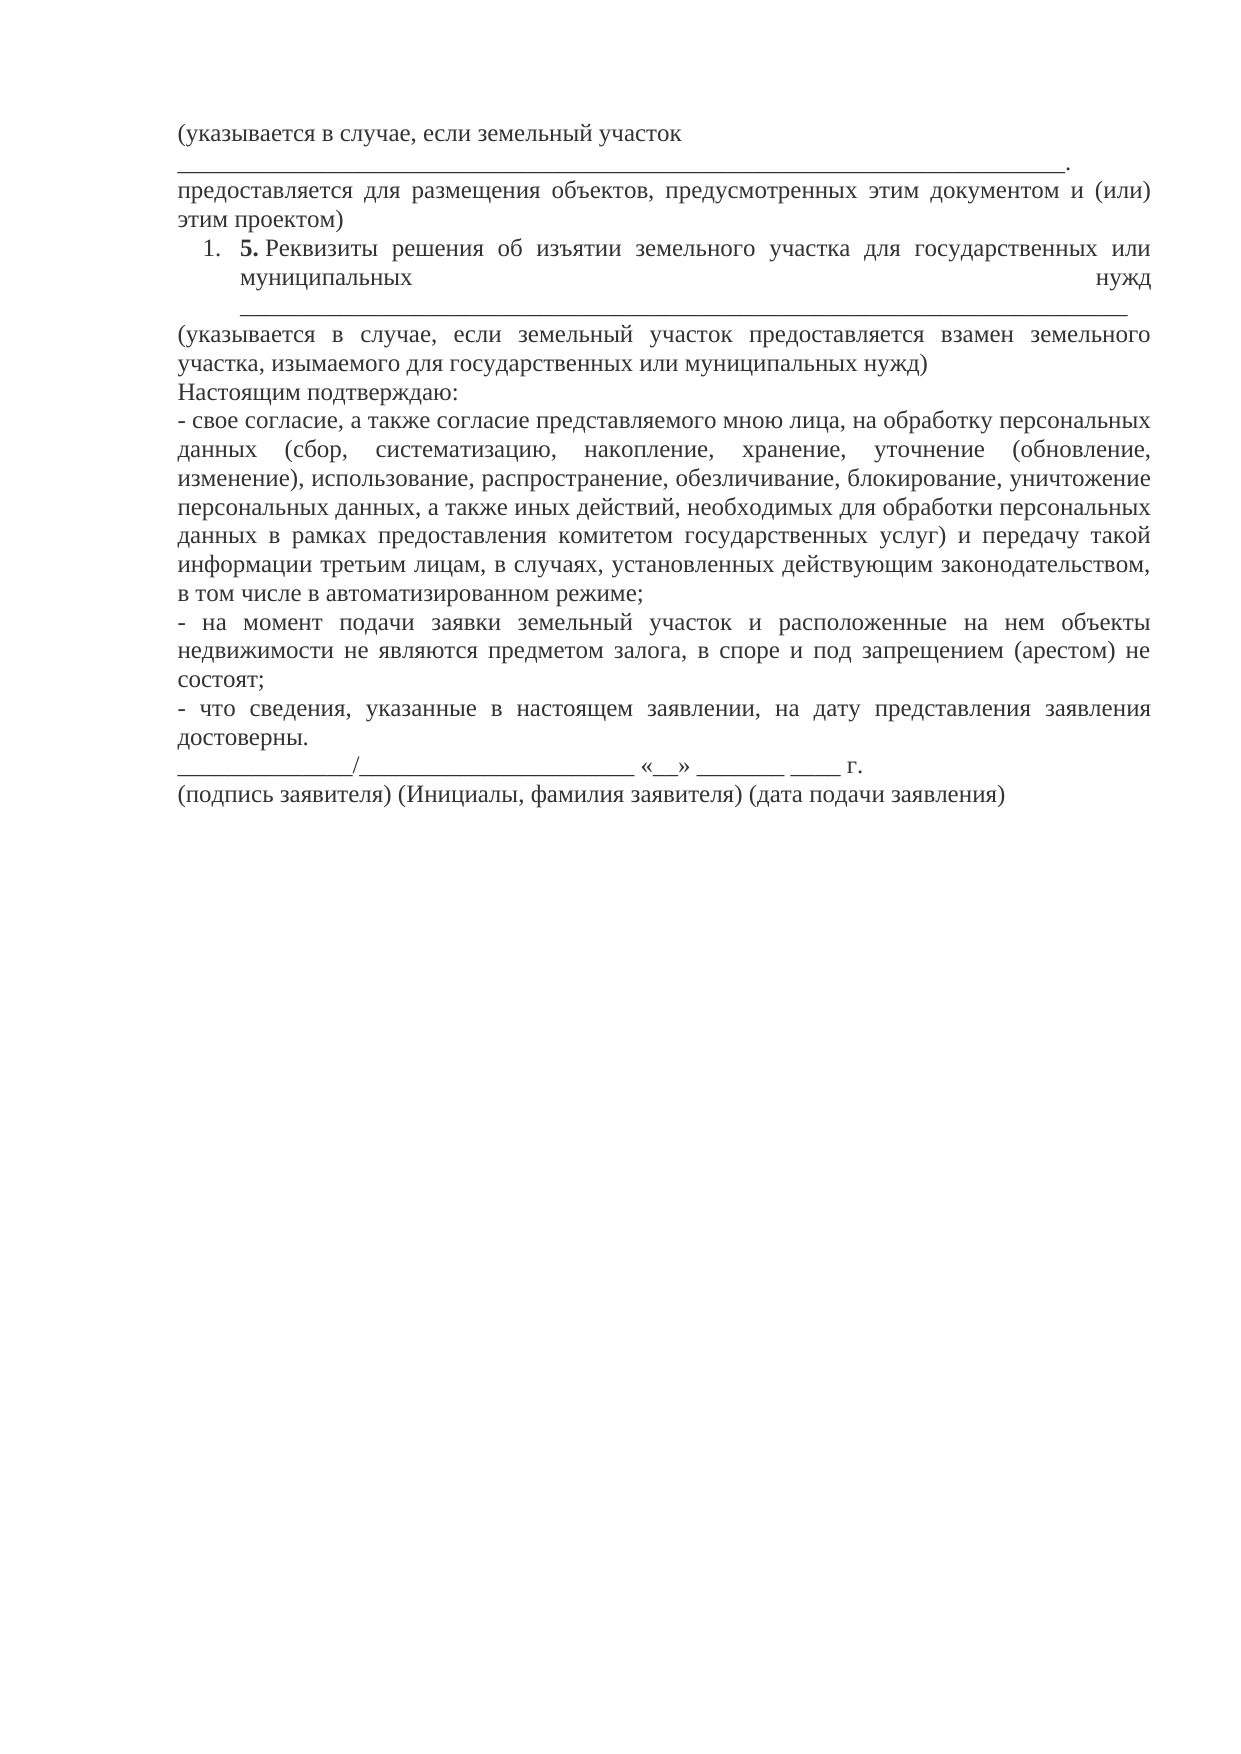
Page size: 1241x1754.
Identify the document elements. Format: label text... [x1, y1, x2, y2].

text - что сведения, указанные в настоящем заявлении, на дату представления заявления достоверны. [177, 693, 1152, 751]
text - свое согласие, а также согласие представляемого мною лица, на обработку персональных данных (сбор, систематизацию, накопление, хранение, уточнение (обновление, изменение), использование, распространение, обезличивание, блокирование, уничтожение персональных данных, а также иных действий, необходимых для обработки персональных данных в рамках предоставления комитетом государственных услуг) и передачу такой информации третьим лицам, в случаях, установленных действующим законодательством, в том числе в автоматизированном режиме; [177, 406, 1152, 607]
text Настоящим подтверждаю: [177, 377, 1152, 406]
text _______________________________________________________________________. [177, 147, 1152, 176]
text - на момент подачи заявки земельный участок и расположенные на нем объекты недвижимости не являются предметом залога, в споре и под запрещением (арестом) не состоят; [177, 607, 1152, 693]
text предоставляется для размещения объектов, предусмотренных этим документом и (или) этим проектом) [177, 176, 1152, 233]
list 5. Реквизиты решения об изъятии земельного участка для государственных или муниципальных нужд _______________________________________________________________________ [202, 233, 1152, 319]
text (указывается в случае, если земельный участок [177, 118, 1152, 147]
text (подпись заявителя) (Инициалы, фамилия заявителя) (дата подачи заявления) [177, 779, 1152, 808]
text ______________/______________________ «__» _______ ____ г. [177, 751, 1152, 779]
text (указывается в случае, если земельный участок предоставляется взамен земельного участка, изымаемого для государственных или муниципальных нужд) [177, 319, 1152, 377]
